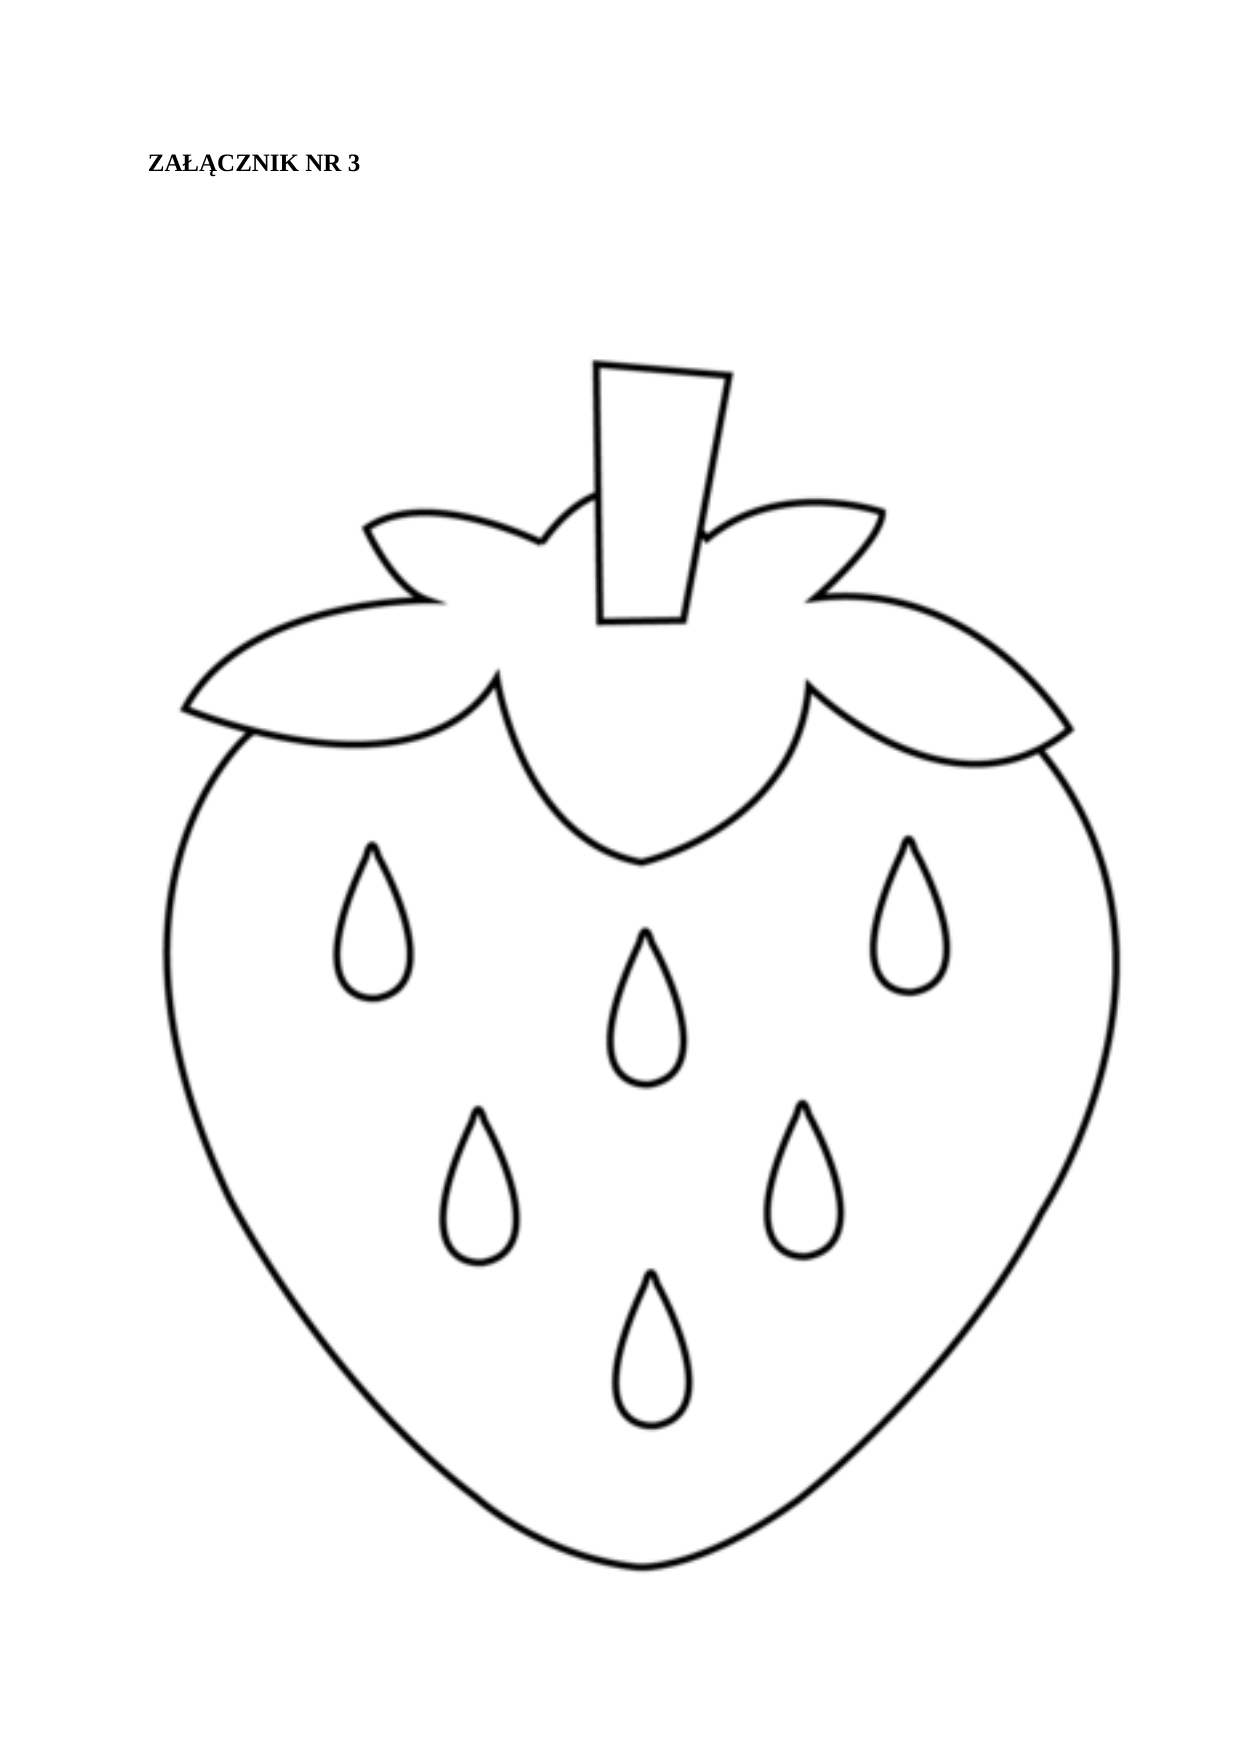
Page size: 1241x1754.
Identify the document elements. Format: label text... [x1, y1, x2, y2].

picture [147, 318, 1134, 1601]
text ZAŁĄCZNIK NR 3 [148, 148, 1093, 176]
